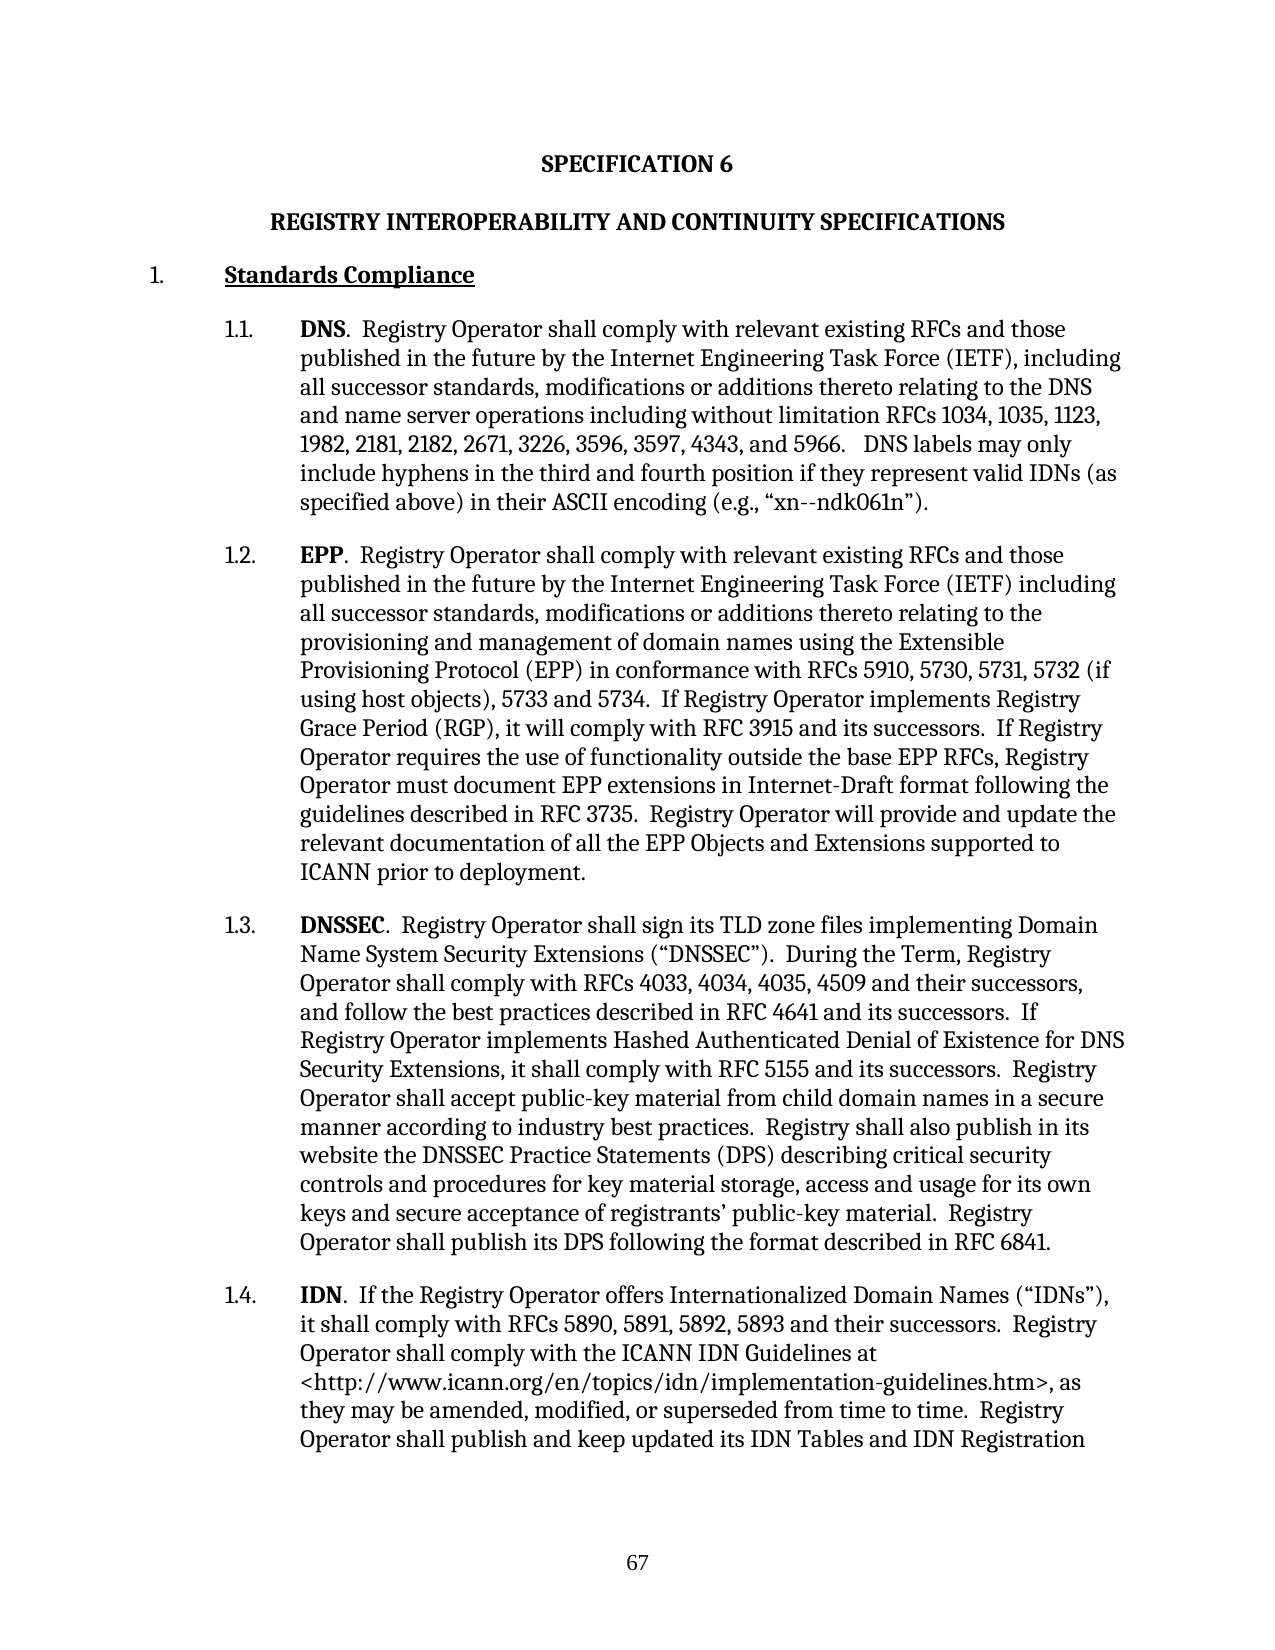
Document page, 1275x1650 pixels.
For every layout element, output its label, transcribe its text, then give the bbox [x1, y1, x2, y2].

list DNSSEC. Registry Operator shall sign its TLD zone files implementing Domain Name System Security Extensions (“DNSSEC”). During the Term, Registry Operator shall comply with RFCs 4033, 4034, 4035, 4509 and their successors, and follow the best practices described in RFC 4641 and its successors. If Registry Operator implements Hashed Authenticated Denial of Existence for DNS Security Extensions, it shall comply with RFC 5155 and its successors. Registry Operator shall accept public-key material from child domain names in a secure manner according to industry best practices. Registry shall also publish in its website the DNSSEC Practice Statements (DPS) describing critical security controls and procedures for key material storage, access and usage for its own keys and secure acceptance of registrants’ public-key material. Registry Operator shall publish its DPS following the format described in RFC 6841. [225, 911, 1125, 1256]
list EPP. Registry Operator shall comply with relevant existing RFCs and those published in the future by the Internet Engineering Task Force (IETF) including all successor standards, modifications or additions thereto relating to the provisioning and management of domain names using the Extensible Provisioning Protocol (EPP) in conformance with RFCs 5910, 5730, 5731, 5732 (if using host objects), 5733 and 5734. If Registry Operator implements Registry Grace Period (RGP), it will comply with RFC 3915 and its successors. If Registry Operator requires the use of functionality outside the base EPP RFCs, Registry Operator must document EPP extensions in Internet-Draft format following the guidelines described in RFC 3735. Registry Operator will provide and update the relevant documentation of all the EPP Objects and Extensions supported to ICANN prior to deployment. [225, 541, 1125, 886]
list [225, 1281, 1125, 1454]
list DNS. Registry Operator shall comply with relevant existing RFCs and those published in the future by the Internet Engineering Task Force (IETF), including all successor standards, modifications or additions thereto relating to the DNS and name server operations including without limitation RFCs 1034, 1035, 1123, 1982, 2181, 2182, 2671, 3226, 3596, 3597, 4343, and 5966. DNS labels may only include hyphens in the third and fourth position if they represent valid IDNs (as specified above) in their ASCII encoding (e.g., “xn--ndk061n”). [225, 315, 1125, 516]
list Standards Compliance [150, 261, 1125, 290]
text REGISTRY INTEROPERABILITY AND CONTINUITY SPECIFICATIONS [150, 150, 1125, 236]
